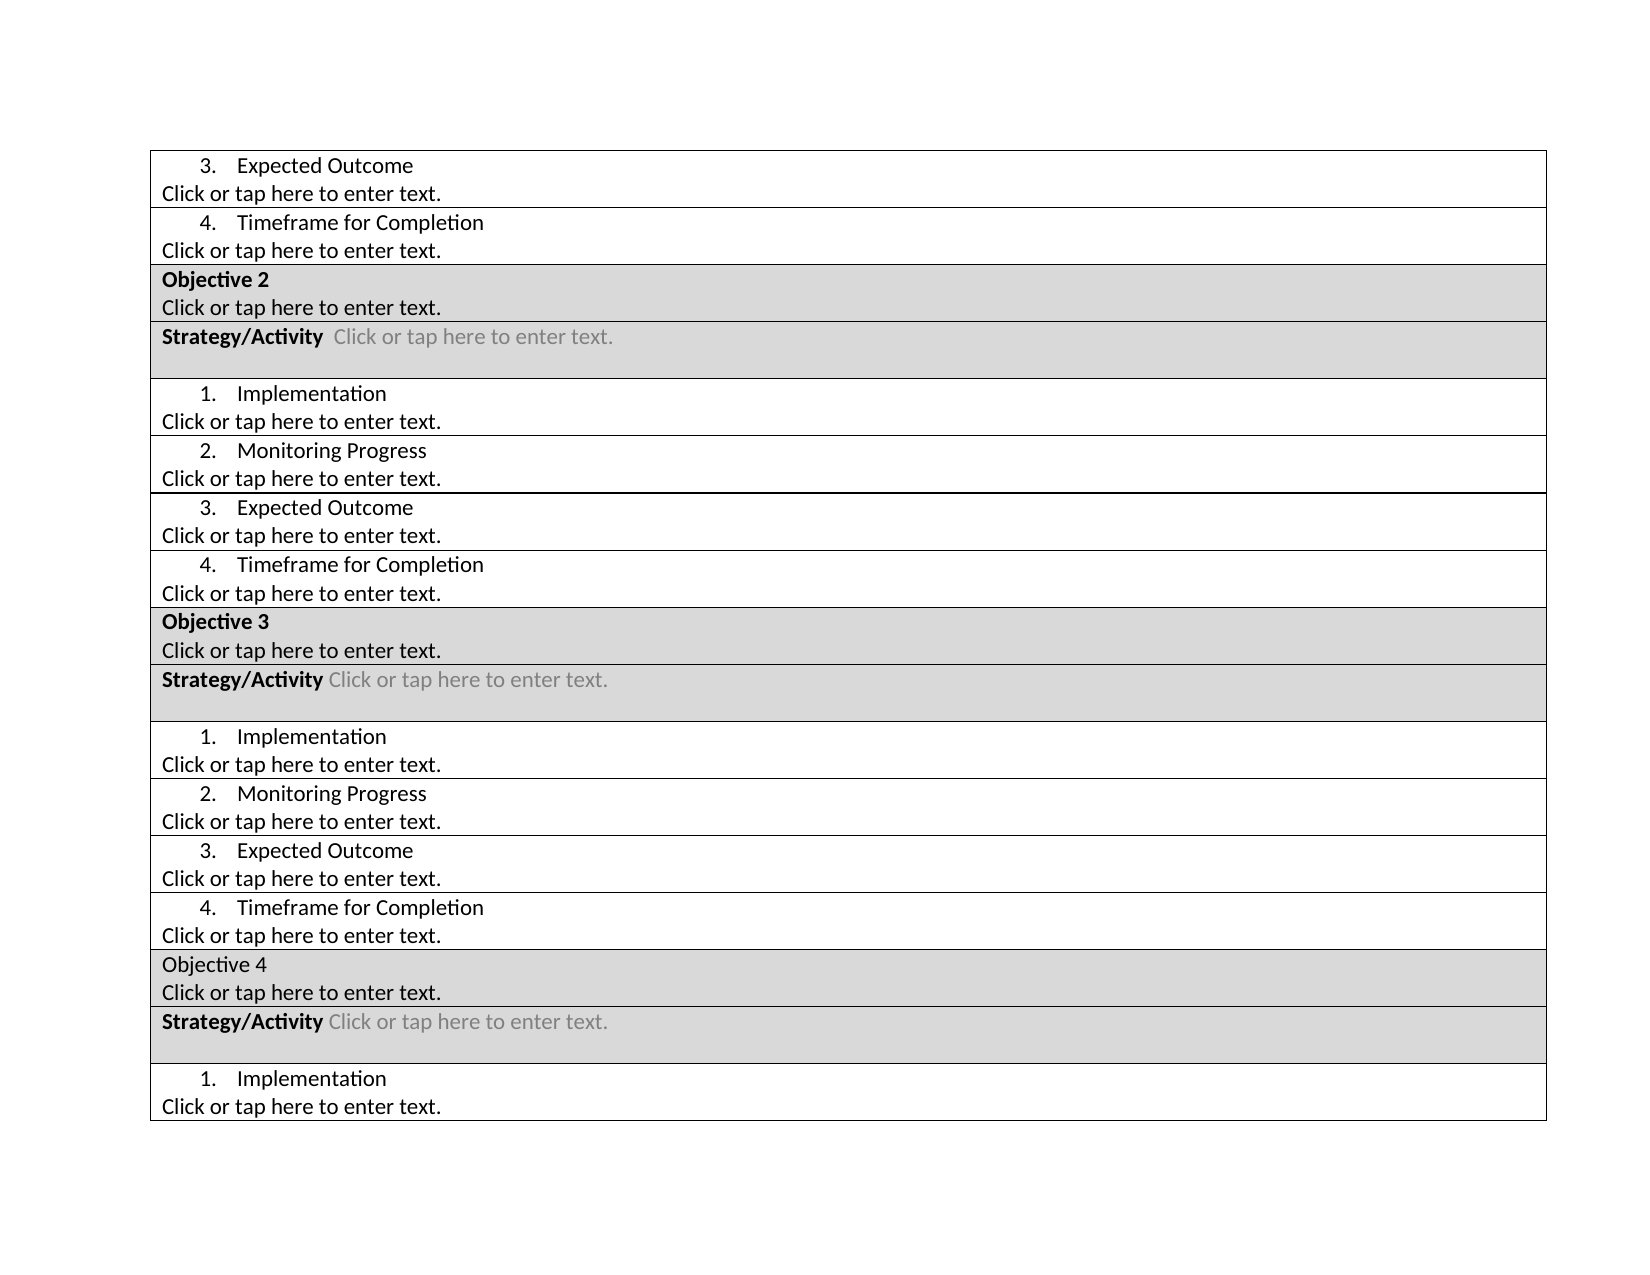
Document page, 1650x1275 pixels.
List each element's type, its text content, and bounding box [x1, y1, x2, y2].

table_cell Strategy/Activity [151, 322, 1546, 378]
table_cell Strategy/Activity [151, 1007, 1546, 1063]
table_cell Objective 2 [151, 265, 1546, 321]
table_cell Implementation [151, 722, 1546, 778]
table_cell Expected Outcome [151, 151, 1546, 207]
table_cell Expected Outcome [151, 836, 1546, 892]
table_cell Strategy/Activity [151, 665, 1546, 721]
table_cell Implementation [151, 379, 1546, 435]
table_cell Timeframe for Completion [151, 551, 1546, 607]
table_cell Objective 3 [151, 608, 1546, 664]
table_cell Monitoring Progress [151, 779, 1546, 835]
table_cell Implementation [151, 1064, 1546, 1120]
table_cell Expected Outcome [151, 494, 1546, 549]
table_cell Objective 4 [151, 950, 1546, 1006]
table_cell Monitoring Progress [151, 436, 1546, 492]
table_cell Timeframe for Completion [151, 208, 1546, 264]
table_cell Timeframe for Completion [151, 893, 1546, 949]
